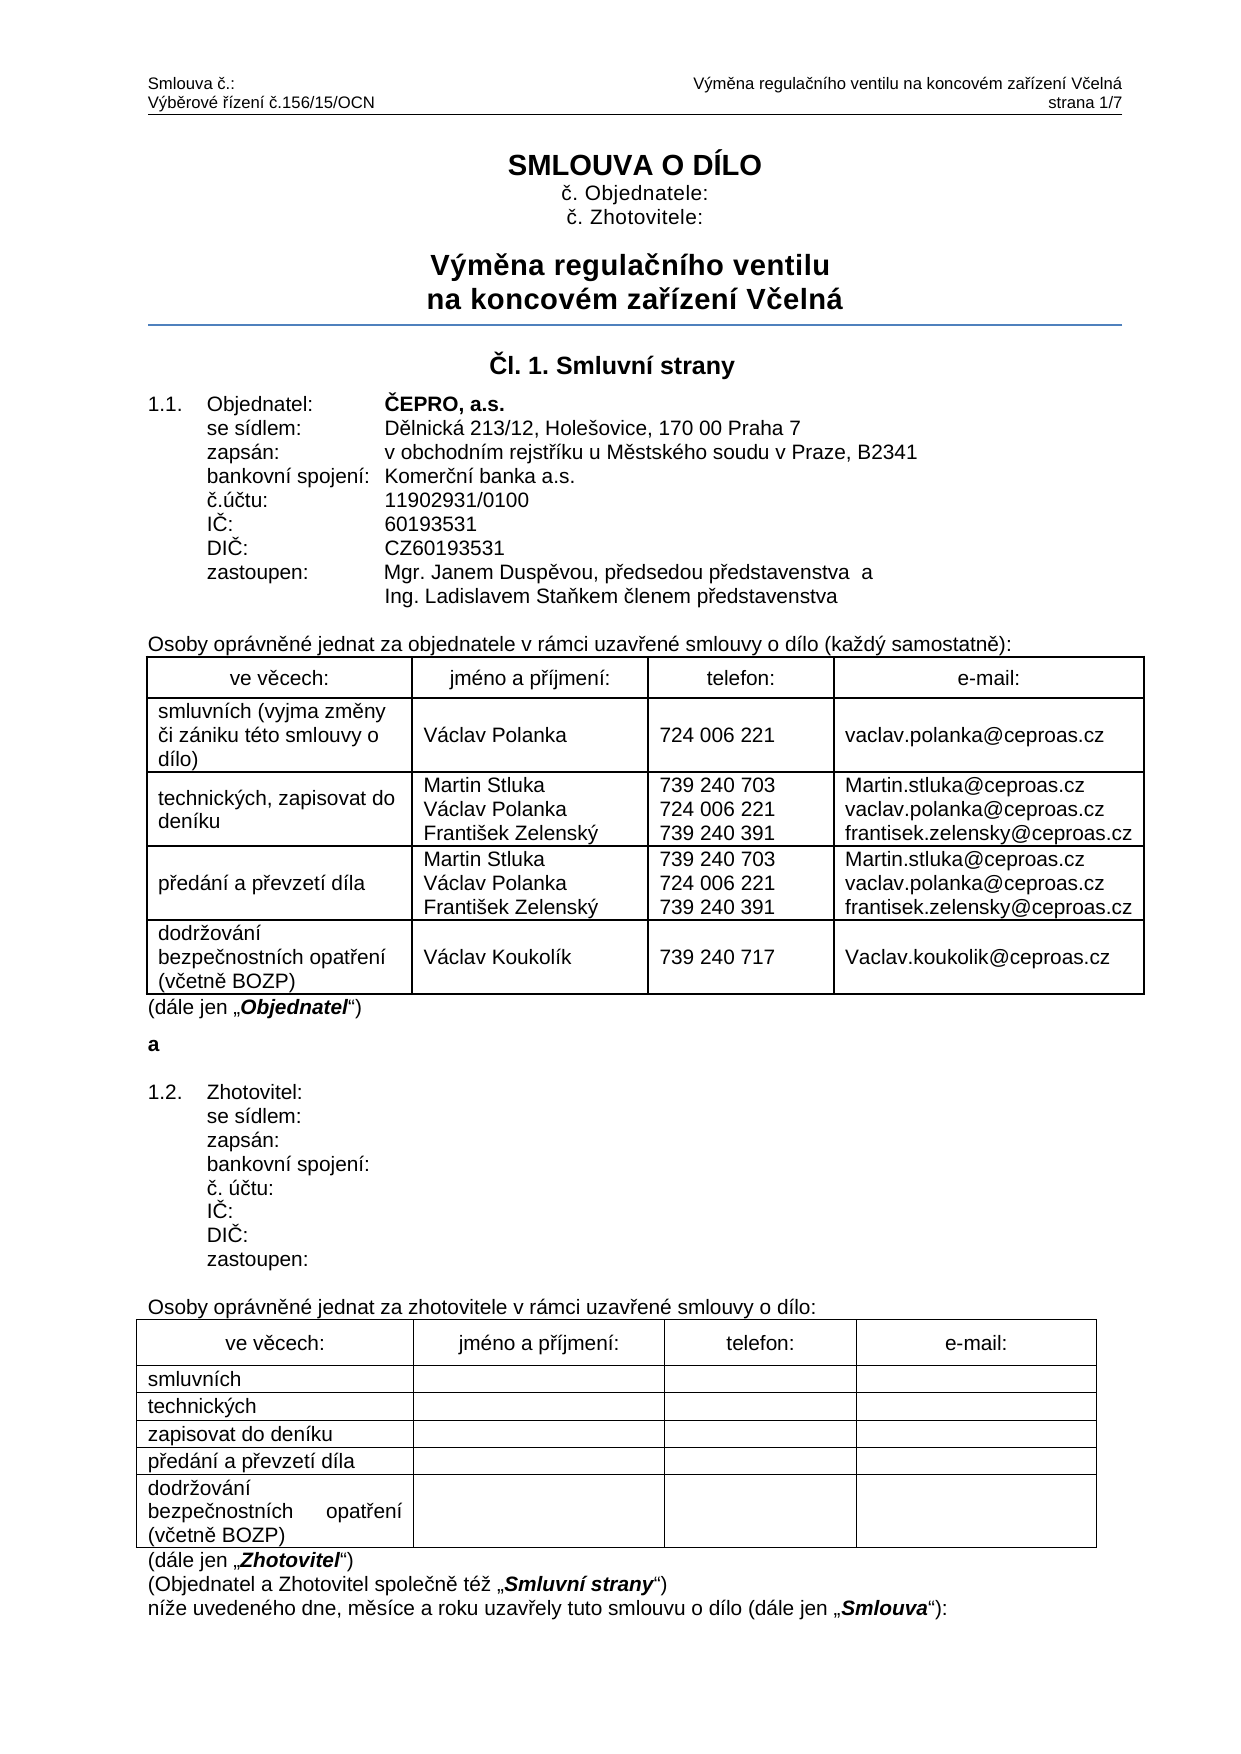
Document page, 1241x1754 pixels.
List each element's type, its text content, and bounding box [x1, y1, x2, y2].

table_cell smluvních (vyjma změny či zániku této smlouvy o dílo) [148, 699, 411, 771]
text zastoupen: Mgr. Janem Duspěvou, předsedou představenstva a [177, 560, 1122, 584]
text IČ: 60193531 [177, 512, 1122, 536]
text Smluvní strany [102, 351, 1122, 379]
text se sídlem: Dělnická 213/12, Holešovice, 170 00 Praha 7 [177, 416, 1122, 440]
table_header ve věcech: [137, 1320, 413, 1365]
text bankovní spojení: Komerční banka a.s. [177, 464, 1122, 488]
table_cell předání a převzetí díla [148, 847, 411, 919]
table_cell 739 240 703 724 006 221 739 240 391 [649, 847, 833, 919]
table_cell Martin.stluka@ceproas.cz vaclav.polanka@ceproas.cz frantisek.zelensky@ceproas.cz [835, 847, 1143, 919]
table_header telefon: [665, 1320, 856, 1365]
list (Objednatel a Zhotovitel společně též „Smluvní strany“) [148, 1572, 1122, 1596]
list SMLOUVA O DÍLO [148, 148, 1122, 181]
text zapsán: [177, 1127, 1122, 1151]
table_cell [414, 1366, 664, 1392]
table_cell [857, 1475, 1096, 1547]
text Osoby oprávněné jednat za zhotovitele v rámci uzavřené smlouvy o dílo: [148, 1295, 1122, 1319]
table_cell [857, 1448, 1096, 1474]
table_cell 739 240 717 [649, 921, 833, 993]
table_cell 724 006 221 [649, 699, 833, 771]
text Osoby oprávněné jednat za objednatele v rámci uzavřené smlouvy o dílo (každý samostatně): [148, 632, 1122, 656]
table_cell Vaclav.koukolik@ceproas.cz [835, 921, 1143, 993]
text Ing. Ladislavem Staňkem členem představenstva [148, 584, 1122, 608]
text se sídlem: [177, 1103, 1122, 1127]
table_cell [414, 1448, 664, 1474]
table_cell 739 240 703 724 006 221 739 240 391 [649, 773, 833, 845]
table_cell Martin Stluka Václav Polanka František Zelenský [413, 847, 647, 919]
table_cell zapisovat do deníku [137, 1421, 413, 1447]
table_cell [665, 1393, 856, 1419]
table_cell [414, 1421, 664, 1447]
table_cell technických [137, 1393, 413, 1419]
table_cell vaclav.polanka@ceproas.cz [835, 699, 1143, 771]
table_cell [857, 1421, 1096, 1447]
table_cell Martin.stluka@ceproas.cz vaclav.polanka@ceproas.cz frantisek.zelensky@ceproas.cz [835, 773, 1143, 845]
table_cell technických, zapisovat do deníku [148, 773, 411, 845]
table_cell předání a převzetí díla [137, 1448, 413, 1474]
table_header ve věcech: [148, 658, 411, 697]
text bankovní spojení: [177, 1151, 1122, 1175]
table_header jméno a příjmení: [413, 658, 647, 697]
table_header telefon: [649, 658, 833, 697]
text zastoupen: [177, 1247, 1122, 1271]
table_cell [665, 1421, 856, 1447]
table_cell Martin Stluka Václav Polanka František Zelenský [413, 773, 647, 845]
table_cell [414, 1393, 664, 1419]
title č. Zhotovitele: [148, 205, 1122, 229]
text a [148, 1032, 1122, 1056]
text č.účtu: 11902931/0100 [177, 488, 1122, 512]
text DIČ: [177, 1223, 1122, 1247]
text zapsán: v obchodním rejstříku u Městského soudu v Praze, B2341 [177, 440, 1122, 464]
table_cell [665, 1448, 856, 1474]
table_cell [665, 1475, 856, 1547]
title č. Objednatele: [148, 181, 1122, 205]
text Objednatel: ČEPRO, a.s. [148, 392, 1122, 416]
table_cell Václav Polanka [413, 699, 647, 771]
table_cell [857, 1366, 1096, 1392]
table_cell dodržování bezpečnostních opatření (včetně BOZP) [148, 921, 411, 993]
list níže uvedeného dne, měsíce a roku uzavřely tuto smlouvu o dílo (dále jen „Smlouva“): [148, 1596, 1122, 1620]
table_cell [665, 1366, 856, 1392]
title Výměna regulačního ventilu na koncovém zařízení Včelná [148, 248, 1122, 324]
text č. účtu: [177, 1175, 1122, 1199]
table_header e-mail: [857, 1320, 1096, 1365]
table_header jméno a příjmení: [414, 1320, 664, 1365]
list (dále jen „Zhotovitel“) [148, 1548, 1122, 1572]
table_cell dodržování bezpečnostních opatření (včetně BOZP) [137, 1475, 413, 1547]
table_cell [414, 1475, 664, 1547]
table_cell Václav Koukolík [413, 921, 647, 993]
text IČ: [177, 1199, 1122, 1223]
text (dále jen „Objednatel“) [148, 995, 1122, 1019]
table_cell smluvních [137, 1366, 413, 1392]
table_header e-mail: [835, 658, 1143, 697]
table_cell [857, 1393, 1096, 1419]
text DIČ: CZ60193531 [177, 536, 1122, 560]
text Zhotovitel: [148, 1079, 1122, 1103]
